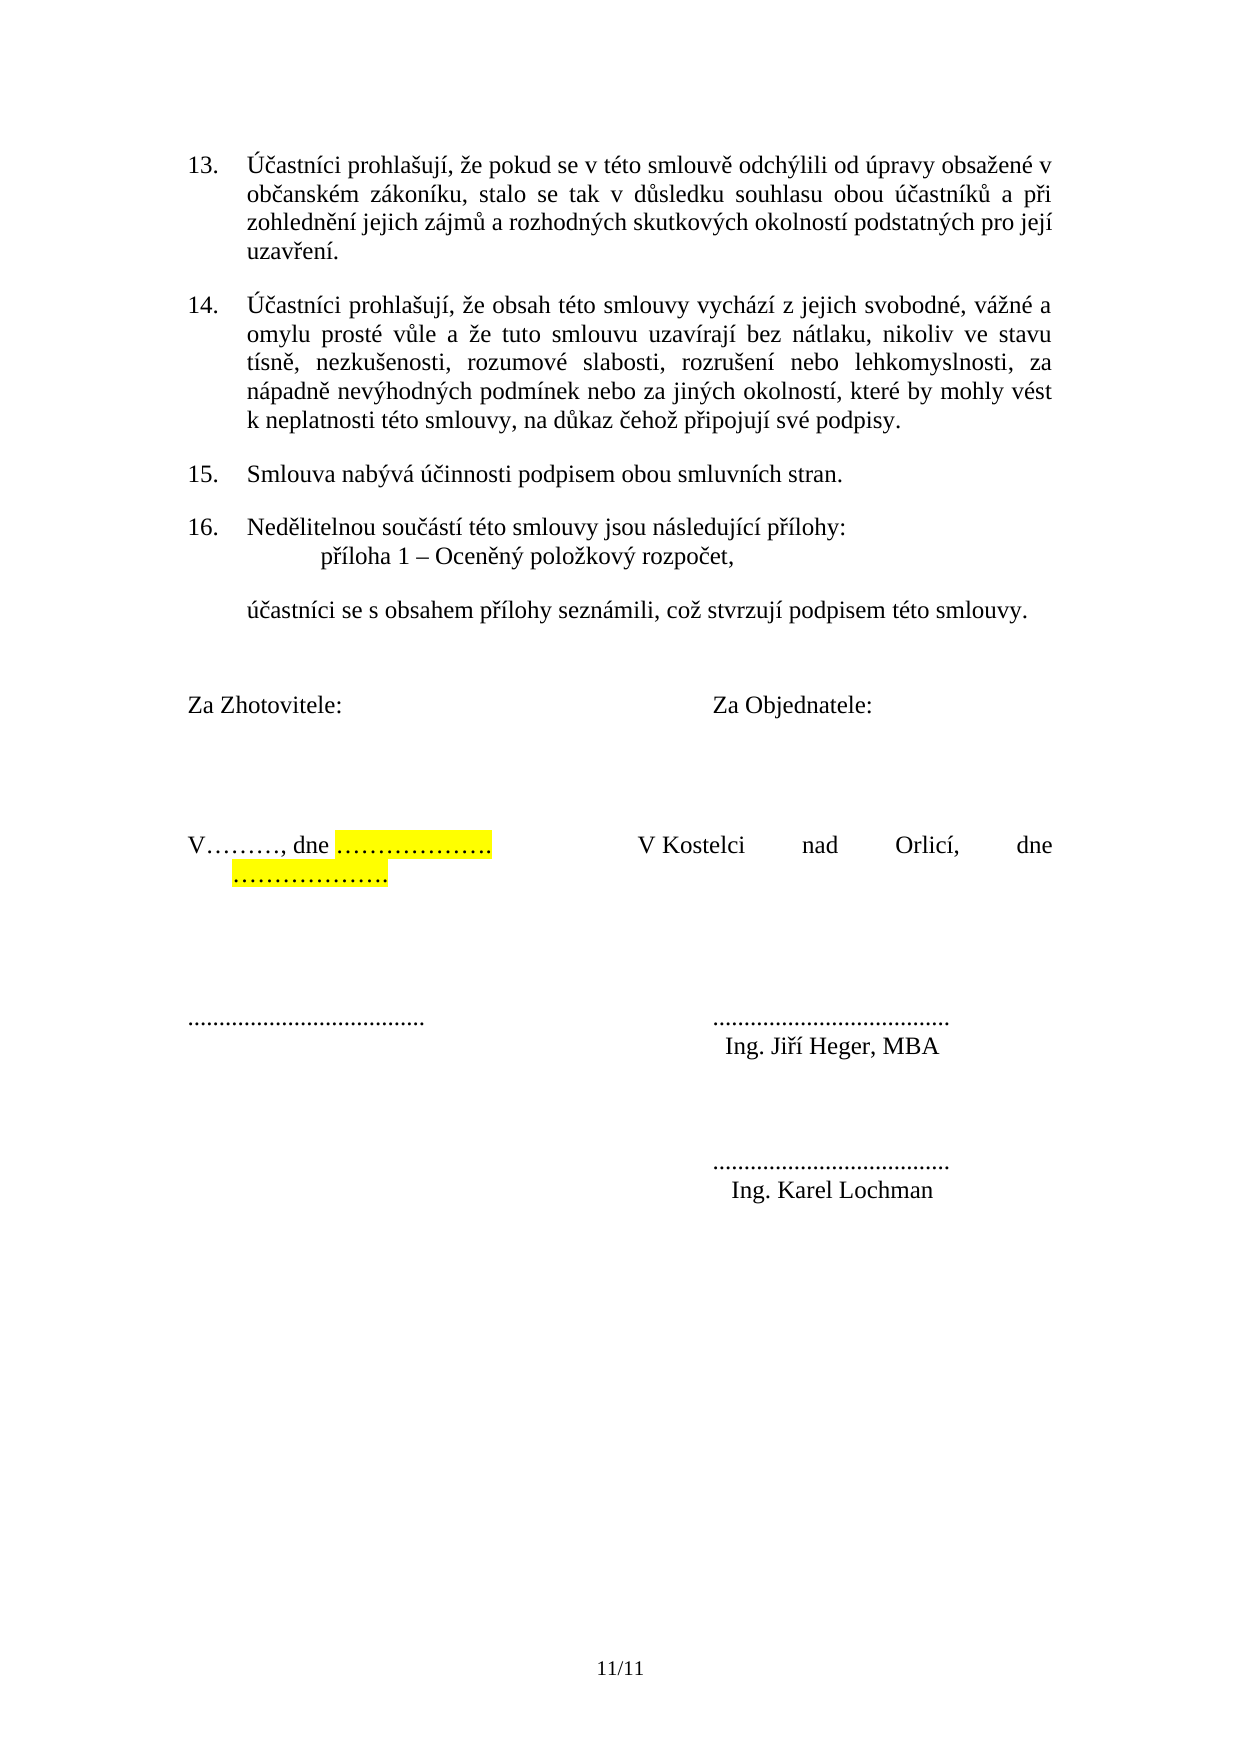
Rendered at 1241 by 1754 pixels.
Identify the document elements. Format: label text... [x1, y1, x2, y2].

list příloha 1 – Oceněný položkový rozpočet, [320, 541, 1053, 570]
text Za Zhotovitele: Za Objednatele: [187, 690, 1053, 719]
list Smlouva nabývá účinnosti podpisem obou smluvních stran. [187, 459, 1053, 487]
text ...................................... ...................................... [187, 1002, 1053, 1031]
list Účastníci prohlašují, že pokud se v této smlouvě odchýlili od úpravy obsažené v občanském zákoníku, stalo se tak v důsledku souhlasu obou účastníků a při zohlednění jejich zájmů a rozhodných skutkových okolností podstatných pro její uzavření. [187, 150, 1053, 265]
list Nedělitelnou součástí této smlouvy jsou následující přílohy: [187, 512, 1053, 541]
text Ing. Jiří Heger, MBA [637, 1031, 1053, 1060]
text účastníci se s obsahem přílohy seznámili, což stvrzují podpisem této smlouvy. [247, 595, 1053, 624]
text V………, dne ………………. V Kostelci nad Orlicí, dne ………………. [388, 830, 1053, 887]
text ...................................... [637, 1146, 1053, 1175]
list Účastníci prohlašují, že obsah této smlouvy vychází z jejich svobodné, vážné a omylu prosté vůle a že tuto smlouvu uzavírají bez nátlaku, nikoliv ve stavu tísně, nezkušenosti, rozumové slabosti, rozrušení nebo lehkomyslnosti, za nápadně nevýhodných podmínek nebo za jiných okolností, které by mohly vést k neplatnosti této smlouvy, na důkaz čehož připojují své podpisy. [187, 290, 1053, 434]
text V………, dne ………………. V Kostelci nad Orlicí, dne ………………. [187, 830, 335, 887]
text Ing. Karel Lochman [637, 1175, 1053, 1204]
